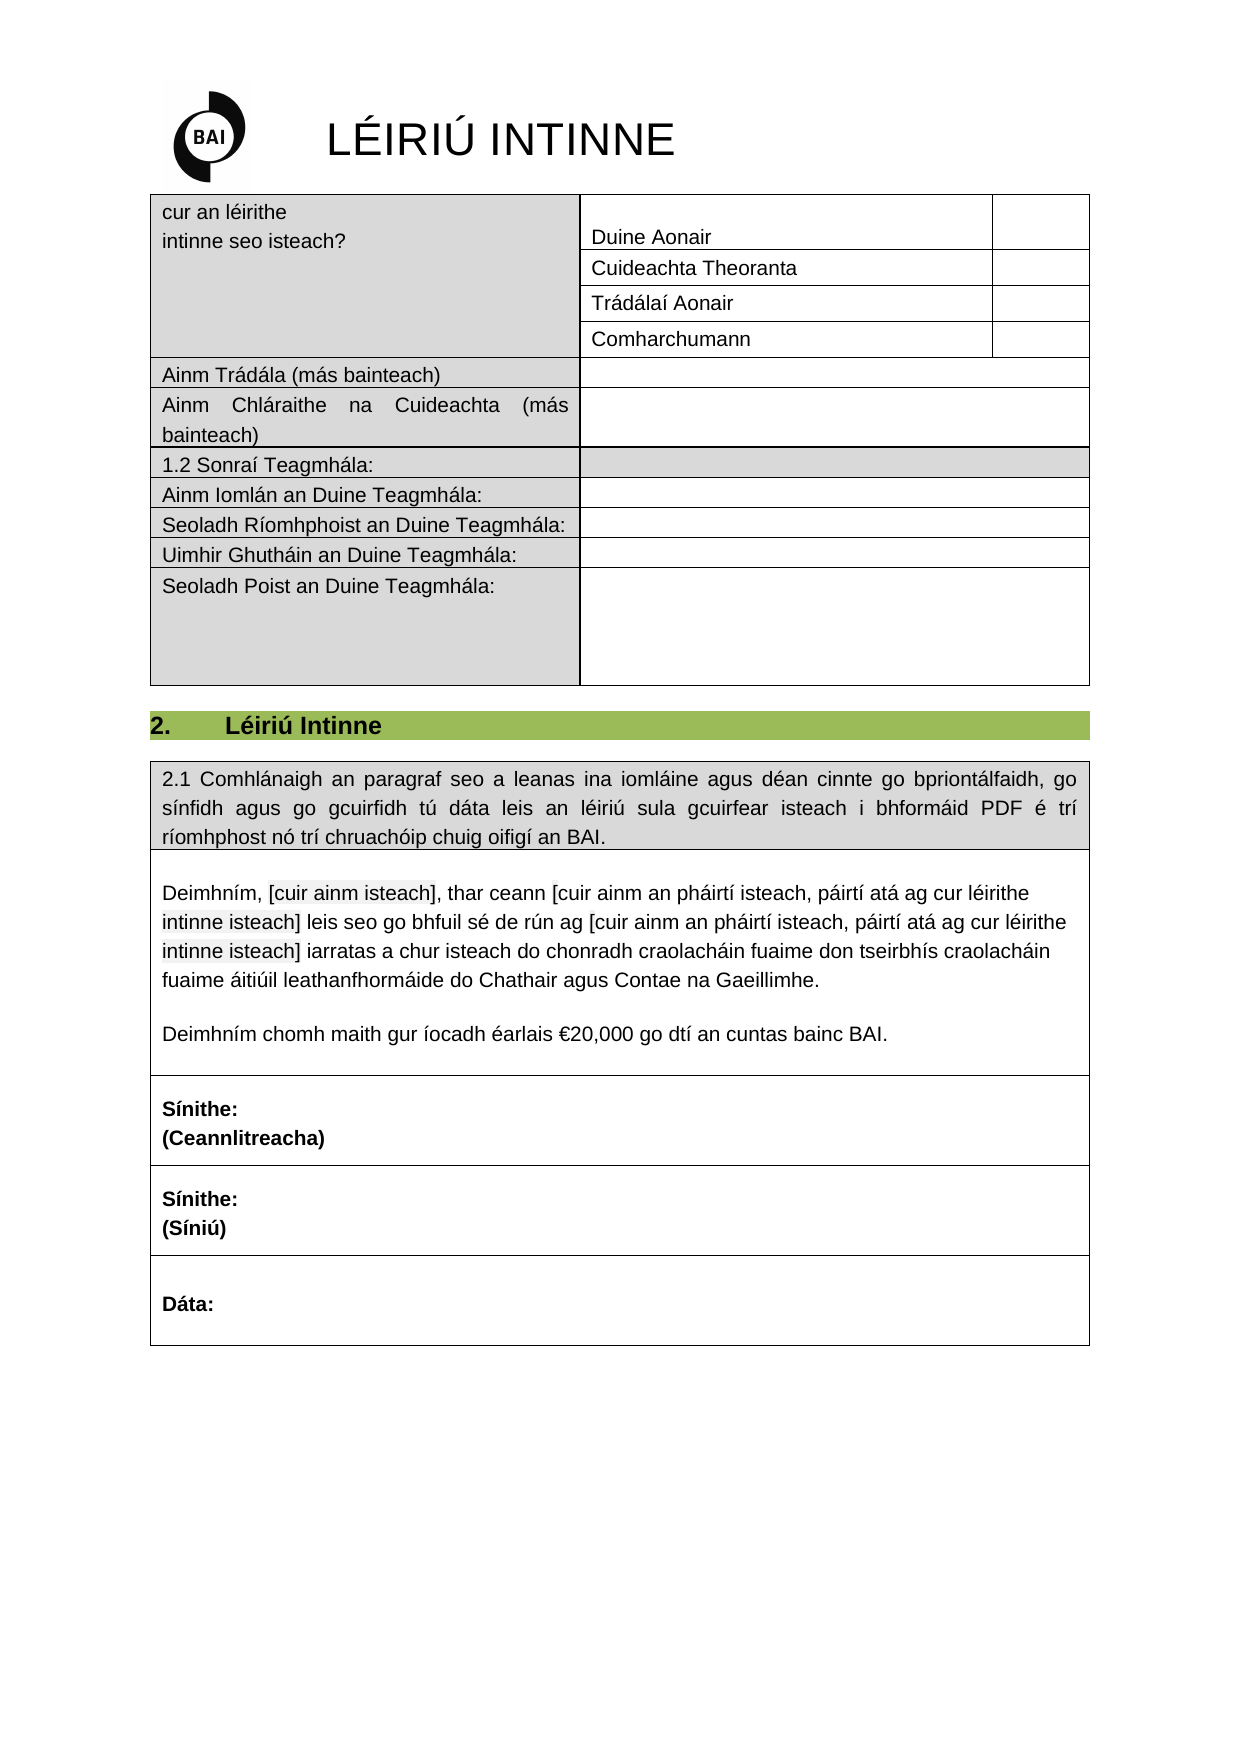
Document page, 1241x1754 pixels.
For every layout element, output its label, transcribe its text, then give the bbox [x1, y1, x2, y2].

table_cell [581, 568, 1089, 685]
table_cell Cuideachta Theoranta [581, 250, 992, 285]
table_cell Seoladh Poist an Duine Teagmhála: [151, 568, 579, 685]
table_cell [581, 478, 1089, 507]
table_cell Ainm Trádála (más bainteach) [151, 358, 579, 387]
subtitle Léiriú Intinne [150, 711, 1090, 740]
table_cell Trádálaí Aonair [581, 286, 992, 321]
table_cell [581, 448, 1089, 477]
table_cell [581, 508, 1089, 537]
table_cell Ainm Chláraithe na Cuideachta (más bainteach) [151, 388, 579, 446]
table_cell Sínithe: (Ceannlitreacha) [151, 1076, 1089, 1165]
table_cell [581, 388, 1089, 446]
table_cell Sínithe: (Síniú) [151, 1166, 1089, 1255]
table_cell [581, 358, 1089, 387]
picture [162, 80, 251, 194]
table_cell Ainm Iomlán an Duine Teagmhála: [151, 478, 579, 507]
table_cell Uimhir Ghutháin an Duine Teagmhála: [151, 538, 579, 567]
table_cell Dáta: [151, 1256, 1089, 1345]
table_cell Deimhním, , thar ceann leis seo go bhfuil sé de rún ag iarratas a chur isteach do chonradh craolacháin fuaime don tseirbhís craolacháin fuaime áitiúil leathanfhormáide do Chathair agus Contae na Gaeillimhe. Deimhním chomh maith gur íocadh éarlais €20,000 go dtí an cuntas bainc BAI. [151, 850, 1089, 1075]
table_cell [993, 195, 1089, 249]
table_cell Comharchumann [581, 322, 992, 357]
table_header 2.1 Comhlánaigh an paragraf seo a leanas ina iomláine agus déan cinnte go bpriontálfaidh, go sínfidh agus go gcuirfidh tú dáta leis an léiriú sula gcuirfear isteach i bhformáid PDF é trí ríomhphost nó trí chruachóip chuig oifigí an BAI. [151, 762, 1089, 849]
table_cell 1.1 Céard é an t-eintiteas dleathach atá ag cur an léirithe intinne seo isteach? [151, 195, 579, 357]
table_cell [993, 322, 1089, 357]
table_cell Duine Aonair [581, 195, 992, 249]
table_cell Seoladh Ríomhphoist an Duine Teagmhála: [151, 508, 579, 537]
table_cell 1.2 Sonraí Teagmhála: [151, 448, 579, 477]
table_cell [581, 538, 1089, 567]
table_cell [993, 250, 1089, 285]
table_cell [993, 286, 1089, 321]
